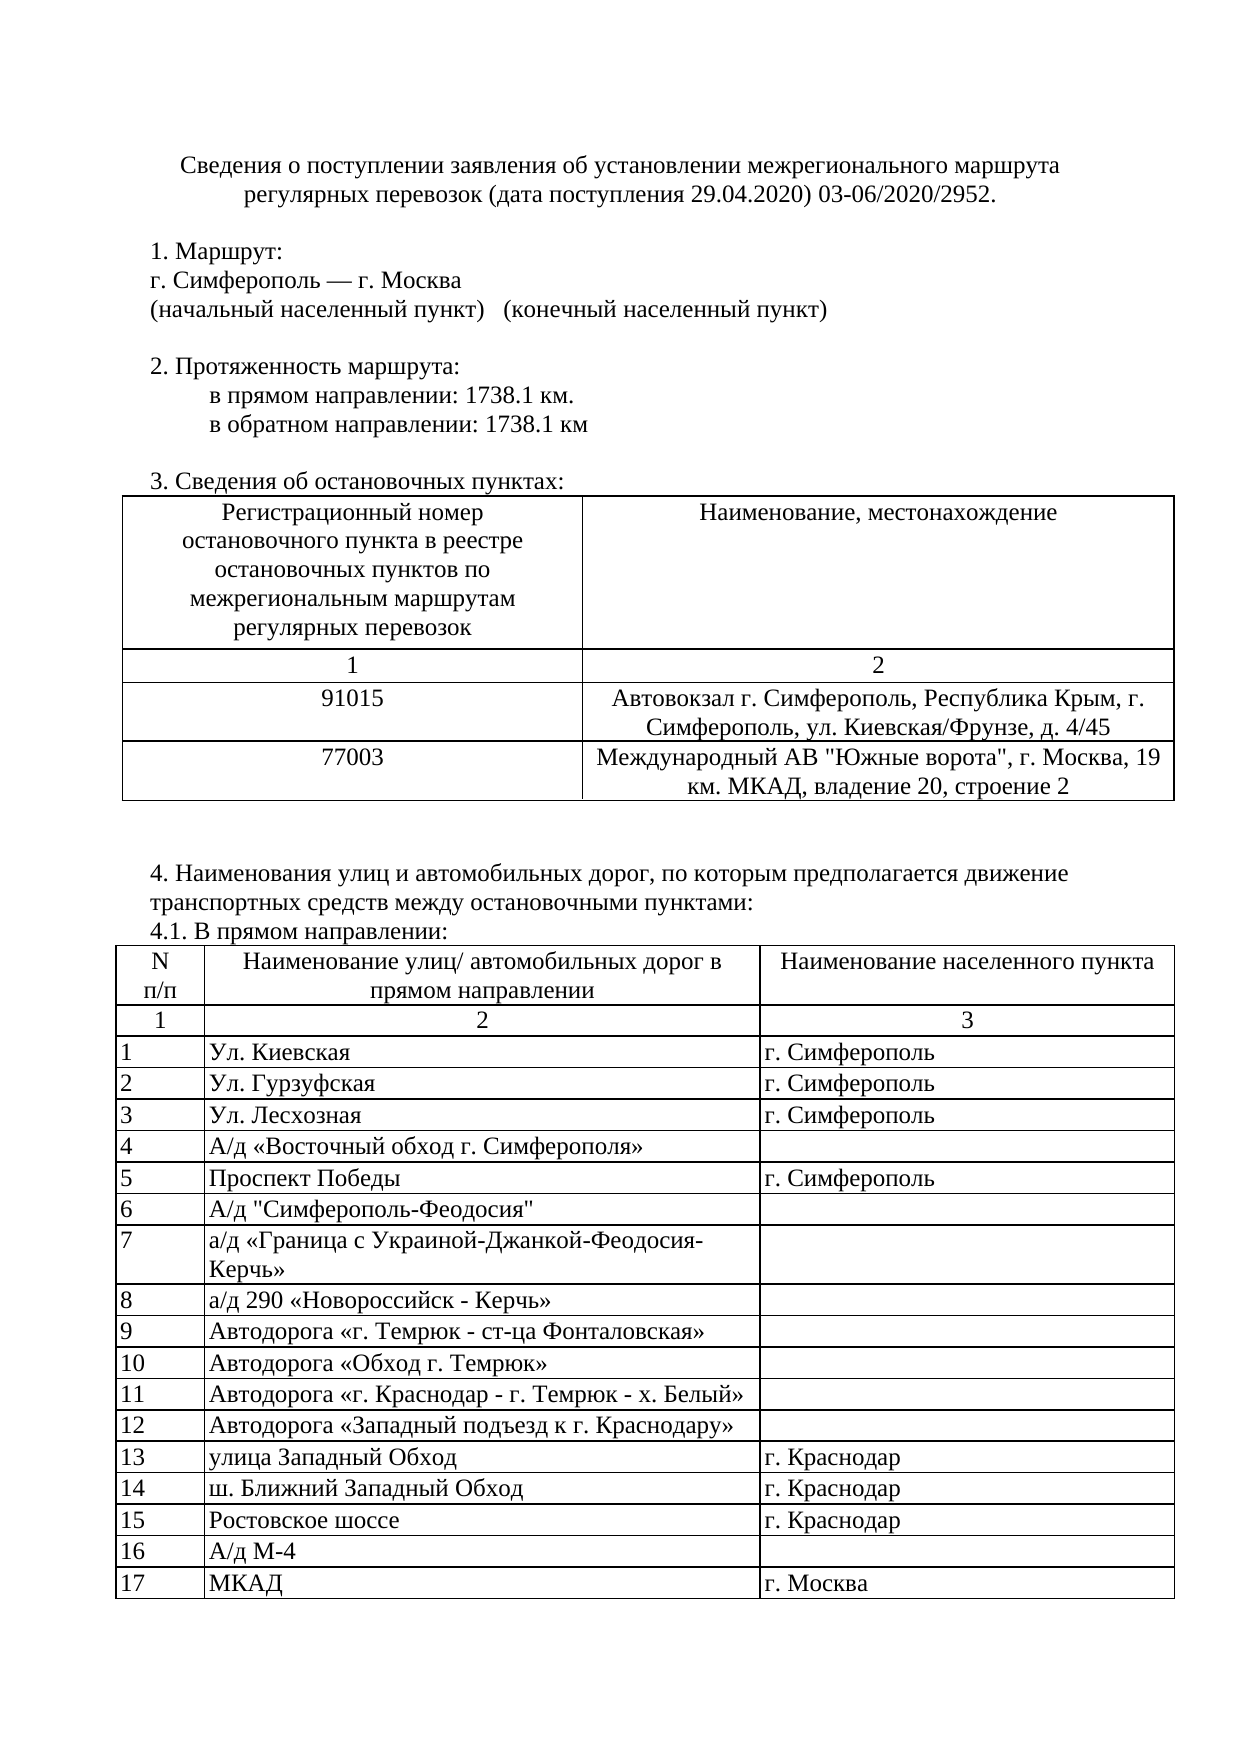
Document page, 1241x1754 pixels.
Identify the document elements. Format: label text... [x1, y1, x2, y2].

text (начальный населенный пункт) (конечный населенный пункт) [150, 294, 1090, 322]
table_cell А/д М-4 [205, 1536, 759, 1566]
table_cell 2 [583, 650, 1173, 681]
table_header Наименование населенного пункта [761, 946, 1174, 1004]
table_cell г. Симферополь [761, 1037, 1174, 1067]
table_cell улица Западный Обход [205, 1442, 759, 1472]
table_header Наименование, местонахождение [583, 497, 1173, 648]
table_cell 7 [117, 1226, 204, 1283]
table_cell Ростовское шоссе [205, 1505, 759, 1535]
table_cell 8 [117, 1285, 204, 1314]
table_cell [761, 1411, 1174, 1440]
table_cell г. Симферополь [761, 1068, 1174, 1098]
table_cell А/д "Симферополь-Феодосия" [205, 1194, 759, 1224]
table_cell Проспект Победы [205, 1163, 759, 1193]
text Сведения о поступлении заявления об установлении межрегионального маршрута регулярных перевозок (дата поступления 29.04.2020) 03-06/2020/2952. [150, 150, 1090, 207]
table_cell г. Краснодар [761, 1442, 1174, 1472]
table_cell Автовокзал г. Симферополь, Республика Крым, г. Симферополь, ул. Киевская/Фрунзе, д. 4/45 [583, 683, 1173, 740]
table_cell 2 [117, 1068, 204, 1098]
table_cell Автодорога «г. Темрюк - ст-ца Фонталовская» [205, 1316, 759, 1346]
table_cell 12 [117, 1411, 204, 1440]
table_cell 1 [123, 650, 582, 681]
table_cell 15 [117, 1505, 204, 1535]
table_cell [761, 1536, 1174, 1566]
text в обратном направлении: 1738.1 км [150, 409, 1090, 437]
table_cell [761, 1285, 1174, 1314]
table_cell 1 [117, 1037, 204, 1067]
table_cell [761, 1194, 1174, 1224]
table_cell Международный АВ "Южные ворота", г. Москва, 19 км. МКАД, владение 20, строение 2 [583, 742, 1173, 799]
table_cell МКАД [205, 1568, 759, 1598]
table_cell а/д 290 «Новороссийск - Керчь» [205, 1285, 759, 1314]
table_cell г. Краснодар [761, 1505, 1174, 1535]
table_cell а/д «Граница с Украиной-Джанкой-Феодосия-Керчь» [205, 1226, 759, 1283]
table_cell 11 [117, 1379, 204, 1409]
table_header Наименование улиц/ автомобильных дорог в прямом направлении [205, 946, 759, 1004]
table_cell Ул. Киевская [205, 1037, 759, 1067]
table_cell г. Симферополь [761, 1100, 1174, 1130]
table_cell Автодорога «Обход г. Темрюк» [205, 1348, 759, 1377]
table_cell г. Краснодар [761, 1473, 1174, 1503]
table_cell г. Москва [761, 1568, 1174, 1598]
table_cell 3 [761, 1006, 1174, 1035]
table_cell [761, 1226, 1174, 1283]
text 3. Сведения об остановочных пунктах: [150, 466, 1090, 495]
table_cell А/д «Восточный обход г. Симферополя» [205, 1131, 759, 1161]
table_cell г. Симферополь [761, 1163, 1174, 1193]
table_cell 2 [205, 1006, 759, 1035]
text 1. Маршрут: [150, 236, 1090, 265]
table_cell Автодорога «г. Краснодар - г. Темрюк - х. Белый» [205, 1379, 759, 1409]
table_cell 5 [117, 1163, 204, 1193]
table_cell Автодорога «Западный подъезд к г. Краснодару» [205, 1411, 759, 1440]
table_cell ш. Ближний Западный Обход [205, 1473, 759, 1503]
text 2. Протяженность маршрута: [150, 351, 1090, 380]
table_cell 10 [117, 1348, 204, 1377]
table_cell 17 [117, 1568, 204, 1598]
table_cell 9 [117, 1316, 204, 1346]
table_cell 1 [117, 1006, 204, 1035]
table_cell Ул. Лесхозная [205, 1100, 759, 1130]
table_cell 13 [117, 1442, 204, 1472]
text в прямом направлении: 1738.1 км. [150, 380, 1090, 409]
table_cell [761, 1379, 1174, 1409]
table_cell [761, 1316, 1174, 1346]
table_cell 6 [117, 1194, 204, 1224]
table_cell 3 [117, 1100, 204, 1130]
table_cell [761, 1348, 1174, 1377]
text г. Симферополь — г. Москва [150, 265, 1090, 294]
table_cell 91015 [123, 683, 582, 740]
table_cell 16 [117, 1536, 204, 1566]
table_cell Ул. Гурзуфская [205, 1068, 759, 1098]
table_header N п/п [117, 946, 204, 1004]
text 4. Наименования улиц и автомобильных дорог, по которым предполагается движение транспортных средств между остановочными пунктами: [150, 858, 1090, 916]
text 4.1. В прямом направлении: [150, 916, 1090, 945]
table_cell 14 [117, 1473, 204, 1503]
table_header Регистрационный номер остановочного пункта в реестре остановочных пунктов по межрегиональным маршрутам регулярных перевозок [123, 497, 582, 648]
table_cell [761, 1131, 1174, 1161]
table_cell 77003 [123, 742, 582, 799]
table_cell 4 [117, 1131, 204, 1161]
